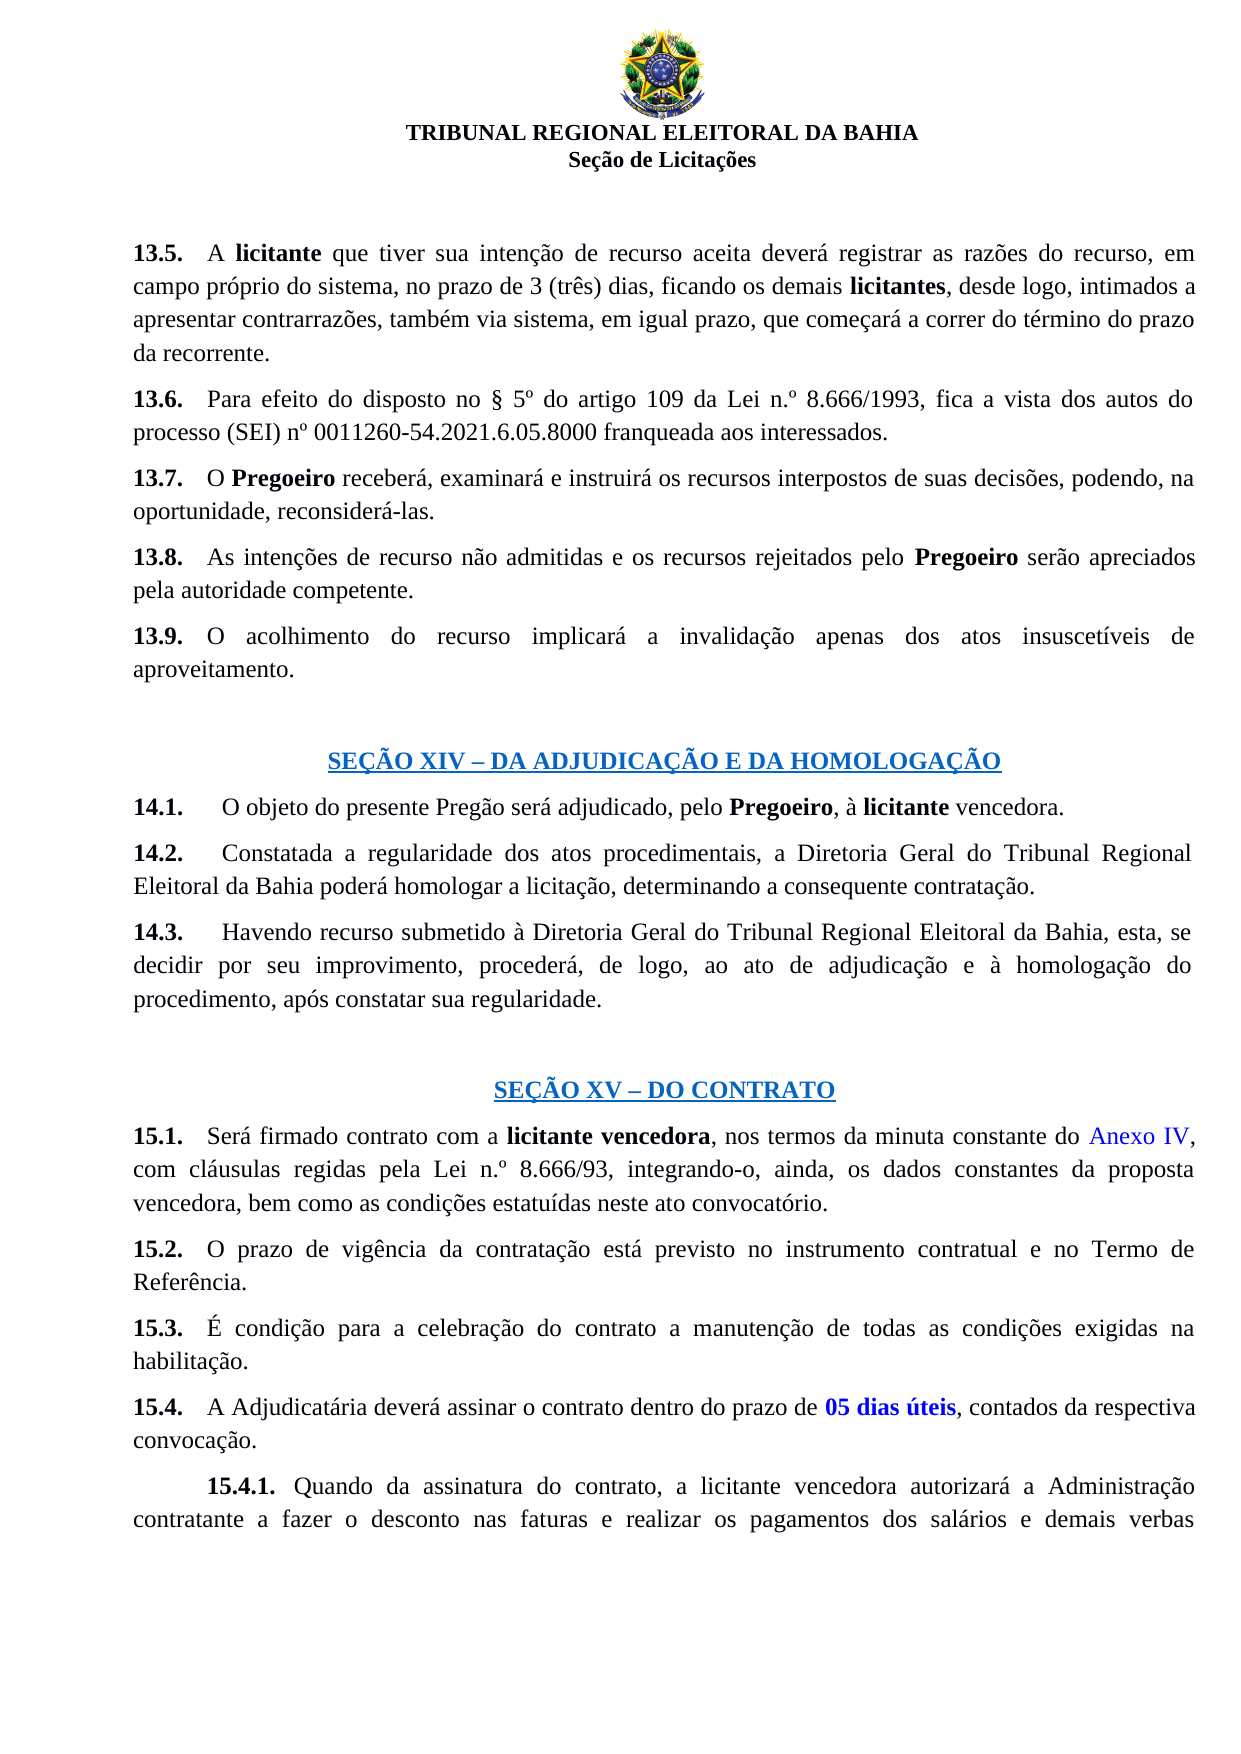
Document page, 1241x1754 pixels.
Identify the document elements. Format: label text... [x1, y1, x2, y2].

text SEÇÃO XIV – DA ADJUDICAÇÃO E DA HOMOLOGAÇÃO [133, 743, 1196, 776]
text 14.3. Havendo recurso submetido à Diretoria Geral do Tribunal Regional Eleitoral da Bahia, esta, se decidir por seu improvimento, procederá, de logo, ao ato de adjudicação e à homologação do procedimento, após constatar sua regularidade. [133, 914, 1193, 1014]
text 14.1. O objeto do presente Pregão será adjudicado, pelo Pregoeiro, à licitante vencedora. [133, 789, 1193, 822]
text 15.2. O prazo de vigência da contratação está previsto no instrumento contratual e no Termo de Referência. [133, 1230, 1196, 1297]
text 15.1. Será firmado contrato com a licitante vencedora, nos termos da minuta constante do Anexo IV, com cláusulas regidas pela Lei n.º 8.666/93, integrando-o, ainda, os dados constantes da proposta vencedora, bem como as condições estatuídas neste ato convocatório. [133, 1118, 1196, 1218]
text 13.6. Para efeito do disposto no § 5º do artigo 109 da Lei n.º 8.666/1993, fica a vista dos autos do processo (SEI) nº franqueada aos interessados. [133, 380, 1196, 447]
text 13.9. O acolhimento do recurso implicará a invalidação apenas dos atos insuscetíveis de aproveitamento. [133, 618, 1196, 684]
text 15.4. A Adjudicatária deverá assinar o contrato dentro do prazo de 05 dias úteis, contados da respectiva convocação. [133, 1389, 1196, 1455]
text 15.3. É condição para a celebração do contrato a manutenção de todas as condições exigidas na habilitação. [133, 1309, 1196, 1376]
text 13.8. As intenções de recurso não admitidas e os recursos rejeitados pelo Pregoeiro serão apreciados pela autoridade competente. [133, 539, 1196, 605]
text 13.5. A licitante que tiver sua intenção de recurso aceita deverá registrar as razões do recurso, em campo próprio do sistema, no prazo de 3 (três) dias, ficando os demais licitantes, desde logo, intimados a apresentar contrarrazões, também via sistema, em igual prazo, que começará a correr do término do prazo da recorrente. [133, 234, 1196, 368]
text SEÇÃO XV – DO CONTRATO [133, 1072, 1196, 1105]
text 13.7. O Pregoeiro receberá, examinará e instruirá os recursos interpostos de suas decisões, podendo, na oportunidade, reconsiderá-las. [133, 459, 1196, 526]
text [133, 1468, 1196, 1534]
text 14.2. Constatada a regularidade dos atos procedimentais, a Diretoria Geral do Tribunal Regional Eleitoral da Bahia poderá homologar a licitação, determinando a consequente contratação. [133, 834, 1193, 901]
